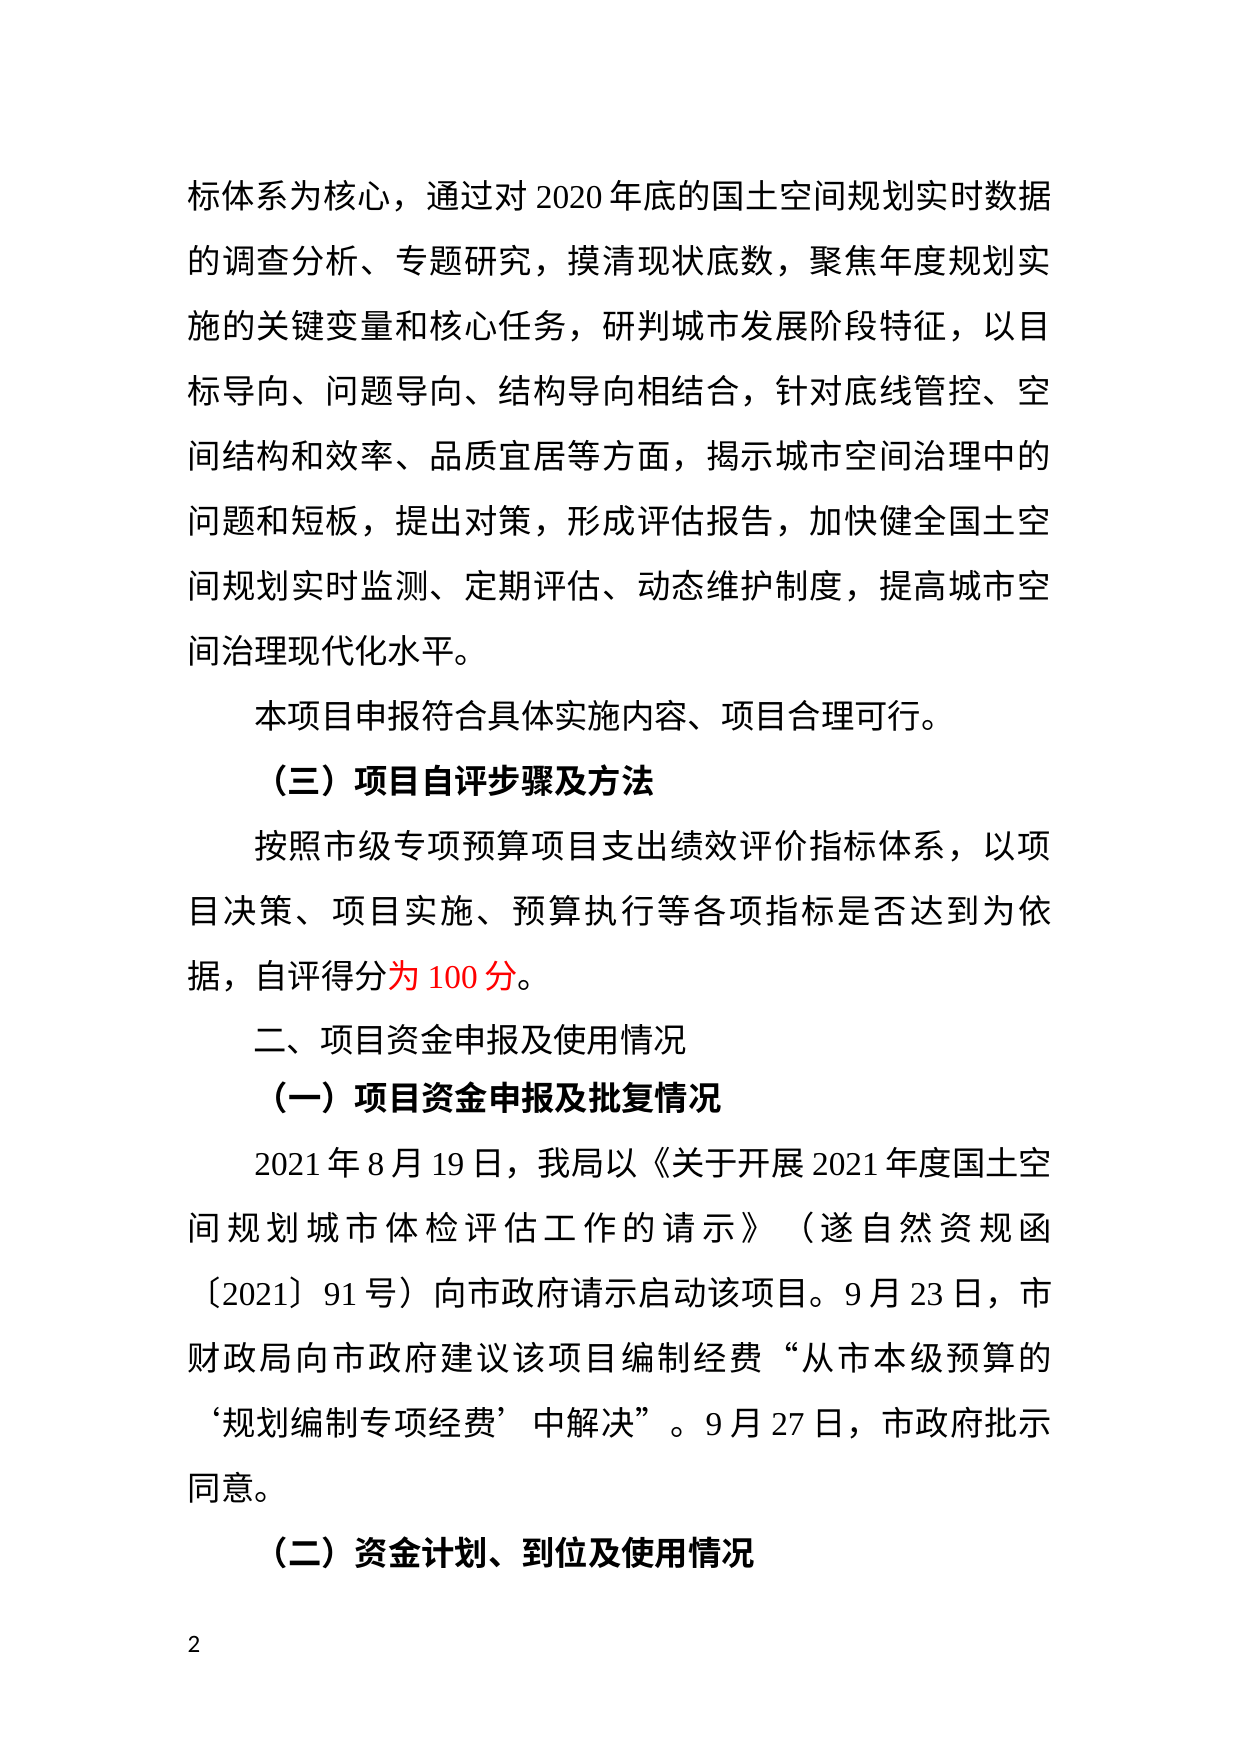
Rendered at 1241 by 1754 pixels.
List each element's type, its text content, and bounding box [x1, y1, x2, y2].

list 按照市级专项预算项目支出绩效评价指标体系，以项目决策、项目实施、预算执行等各项指标是否达到为依据，自评得分为100分。 [187, 812, 1053, 1007]
list （二）资金计划、到位及使用情况 [187, 1518, 1053, 1583]
list （一）项目资金申报及批复情况 [187, 1063, 1053, 1128]
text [187, 162, 1053, 682]
text （三）项目自评步骤及方法 [187, 747, 1053, 812]
text 二、项目资金申报及使用情况 [253, 1007, 1053, 1063]
text 本项目申报符合具体实施内容、项目合理可行。 [187, 682, 1053, 747]
text 2021年8月19日，我局以《关于开展2021年度国土空间规划城市体检评估工作的请示》（遂自然资规函〔2021〕91号）向市政府请示启动该项目。9月23日，市财政局向市政府建议该项目编制经费“从市本级预算的‘规划编制专项经费’中解决”。9月27日，市政府批示同意。 [187, 1128, 1053, 1518]
